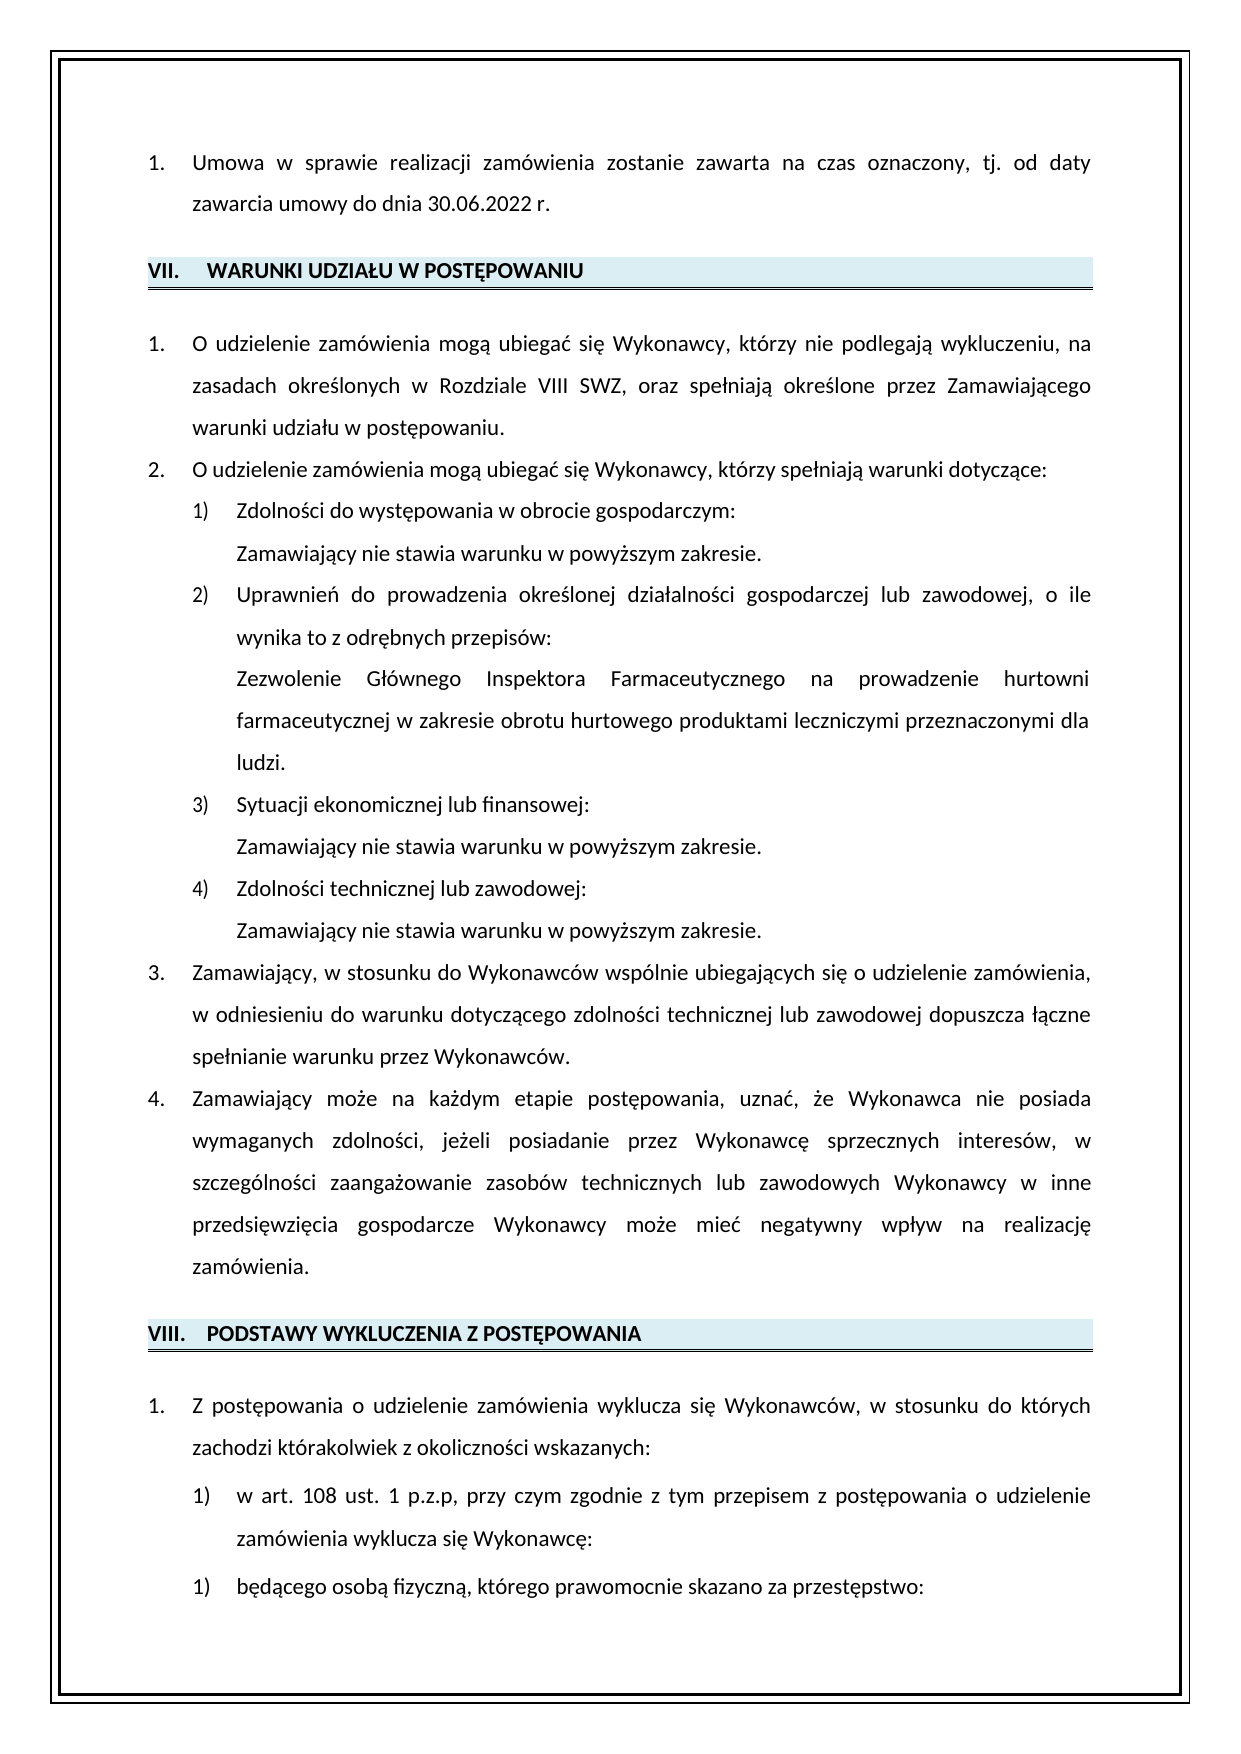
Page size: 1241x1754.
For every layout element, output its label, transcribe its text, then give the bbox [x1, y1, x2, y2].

text 1) Zdolności do występowania w obrocie gospodarczym: [192, 497, 1093, 525]
text VIII. PODSTAWY WYKLUCZENIA Z POSTĘPOWANIA [148, 1319, 1093, 1349]
text 1. Umowa w sprawie realizacji zamówienia zostanie zawarta na czas oznaczony, tj. od daty zawarcia umowy do dnia 30.06.2022 r. [148, 148, 1093, 218]
text 3. Zamawiający, w stosunku do Wykonawców wspólnie ubiegających się o udzielenie zamówienia, w odniesieniu do warunku dotyczącego zdolności technicznej lub zawodowej dopuszcza łączne spełnianie warunku przez Wykonawców. [148, 958, 1093, 1070]
text 2. O udzielenie zamówienia mogą ubiegać się Wykonawcy, którzy spełniają warunki dotyczące: [148, 455, 1093, 483]
text 1) będącego osobą fizyczną, którego prawomocnie skazano za przestępstwo: [192, 1572, 1093, 1600]
text 1. O udzielenie zamówienia mogą ubiegać się Wykonawcy, którzy nie podlegają wykluczeniu, na zasadach określonych w Rozdziale VIII SWZ, oraz spełniają określone przez Zamawiającego warunki udziału w postępowaniu. [148, 329, 1093, 441]
text 1) w art. 108 ust. 1 p.z.p, przy czym zgodnie z tym przepisem z postępowania o udzielenie zamówienia wyklucza się Wykonawcę: [192, 1482, 1093, 1552]
text Zamawiający nie stawia warunku w powyższym zakresie. [236, 832, 1091, 861]
text Zamawiający nie stawia warunku w powyższym zakresie. [236, 539, 1091, 567]
text 4. Zamawiający może na każdym etapie postępowania, uznać, że Wykonawca nie posiada wymaganych zdolności, jeżeli posiadanie przez Wykonawcę sprzecznych interesów, w szczególności zaangażowanie zasobów technicznych lub zawodowych Wykonawcy w inne przedsięwzięcia gospodarcze Wykonawcy może mieć negatywny wpływ na realizację zamówienia. [148, 1084, 1093, 1280]
text 3) Sytuacji ekonomicznej lub finansowej: [192, 791, 1093, 818]
text 4) Zdolności technicznej lub zawodowej: [192, 874, 1093, 902]
text Zezwolenie Głównego Inspektora Farmaceutycznego na prowadzenie hurtowni farmaceutycznej w zakresie obrotu hurtowego produktami leczniczymi przeznaczonymi dla ludzi. [236, 664, 1091, 777]
text Zamawiający nie stawia warunku w powyższym zakresie. [236, 916, 1091, 944]
text 1. Z postępowania o udzielenie zamówienia wyklucza się Wykonawców, w stosunku do których zachodzi którakolwiek z okoliczności wskazanych: [148, 1391, 1093, 1461]
text 2) Uprawnień do prowadzenia określonej działalności gospodarczej lub zawodowej, o ile wynika to z odrębnych przepisów: [192, 581, 1093, 651]
text VII. WARUNKI UDZIAŁU W POSTĘPOWANIU [148, 257, 1093, 287]
